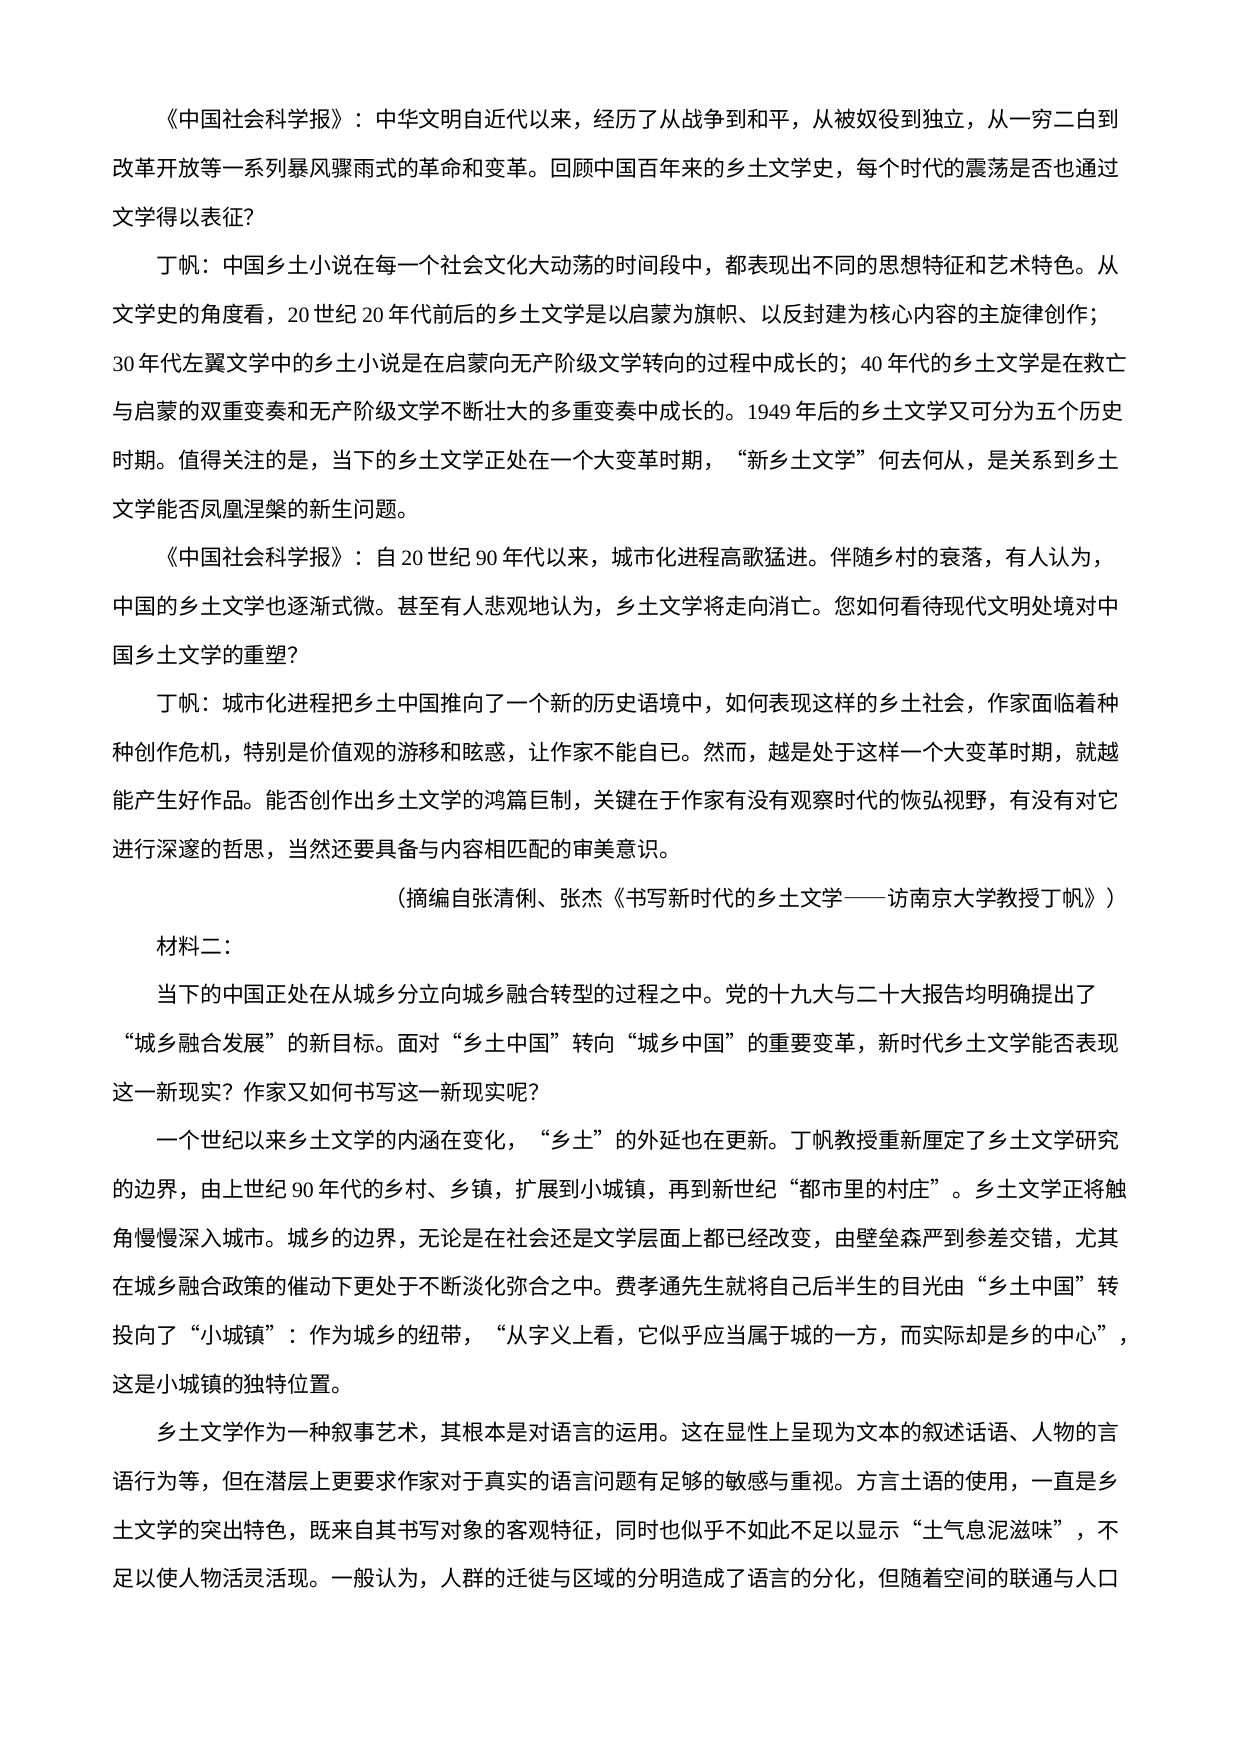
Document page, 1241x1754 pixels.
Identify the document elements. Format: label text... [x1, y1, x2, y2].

text （摘编自张清俐、张杰《书写新时代的乡土文学——访南京大学教授丁帆》） [112, 880, 1128, 913]
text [112, 1415, 1128, 1593]
text 当下的中国正处在从城乡分立向城乡融合转型的过程之中。党的十九大与二十大报告均明确提出了“城乡融合发展”的新目标。面对“乡土中国”转向“城乡中国”的重要变革，新时代乡土文学能否表现这一新现实？作家又如何书写这一新现实呢？ [112, 977, 1128, 1107]
text 丁帆：城市化进程把乡土中国推向了一个新的历史语境中，如何表现这样的乡土社会，作家面临着种种创作危机，特别是价值观的游移和眩惑，让作家不能自已。然而，越是处于这样一个大变革时期，就越能产生好作品。能否创作出乡土文学的鸿篇巨制，关键在于作家有没有观察时代的恢弘视野，有没有对它进行深邃的哲思，当然还要具备与内容相匹配的审美意识。 [112, 686, 1128, 864]
text 丁帆：中国乡土小说在每一个社会文化大动荡的时间段中，都表现出不同的思想特征和艺术特色。从文学史的角度看，20世纪20年代前后的乡土文学是以启蒙为旗帜、以反封建为核心内容的主旋律创作；30年代左翼文学中的乡土小说是在启蒙向无产阶级文学转向的过程中成长的；40年代的乡土文学是在救亡与启蒙的双重变奏和无产阶级文学不断壮大的多重变奏中成长的。1949年后的乡土文学又可分为五个历史时期。值得关注的是，当下的乡土文学正处在一个大变革时期，“新乡土文学”何去何从，是关系到乡土文学能否凤凰涅槃的新生问题。 [112, 248, 1128, 524]
text 《中国社会科学报》：中华文明自近代以来，经历了从战争到和平，从被奴役到独立，从一穷二白到改革开放等一系列暴风骤雨式的革命和变革。回顾中国百年来的乡土文学史，每个时代的震荡是否也通过文学得以表征？ [112, 102, 1128, 232]
text 《中国社会科学报》：自20世纪90年代以来，城市化进程高歌猛进。伴随乡村的衰落，有人认为，中国的乡土文学也逐渐式微。甚至有人悲观地认为，乡土文学将走向消亡。您如何看待现代文明处境对中国乡土文学的重塑？ [112, 540, 1128, 670]
text 一个世纪以来乡土文学的内涵在变化，“乡土”的外延也在更新。丁帆教授重新厘定了乡土文学研究的边界，由上世纪90年代的乡村、乡镇，扩展到小城镇，再到新世纪“都市里的村庄”。乡土文学正将触角慢慢深入城市。城乡的边界，无论是在社会还是文学层面上都已经改变，由壁垒森严到参差交错，尤其在城乡融合政策的催动下更处于不断淡化弥合之中。费孝通先生就将自己后半生的目光由“乡土中国”转投向了“小城镇”：作为城乡的纽带，“从字义上看，它似乎应当属于城的一方，而实际却是乡的中心”，这是小城镇的独特位置。 [112, 1123, 1128, 1399]
text 材料二： [112, 928, 1128, 961]
